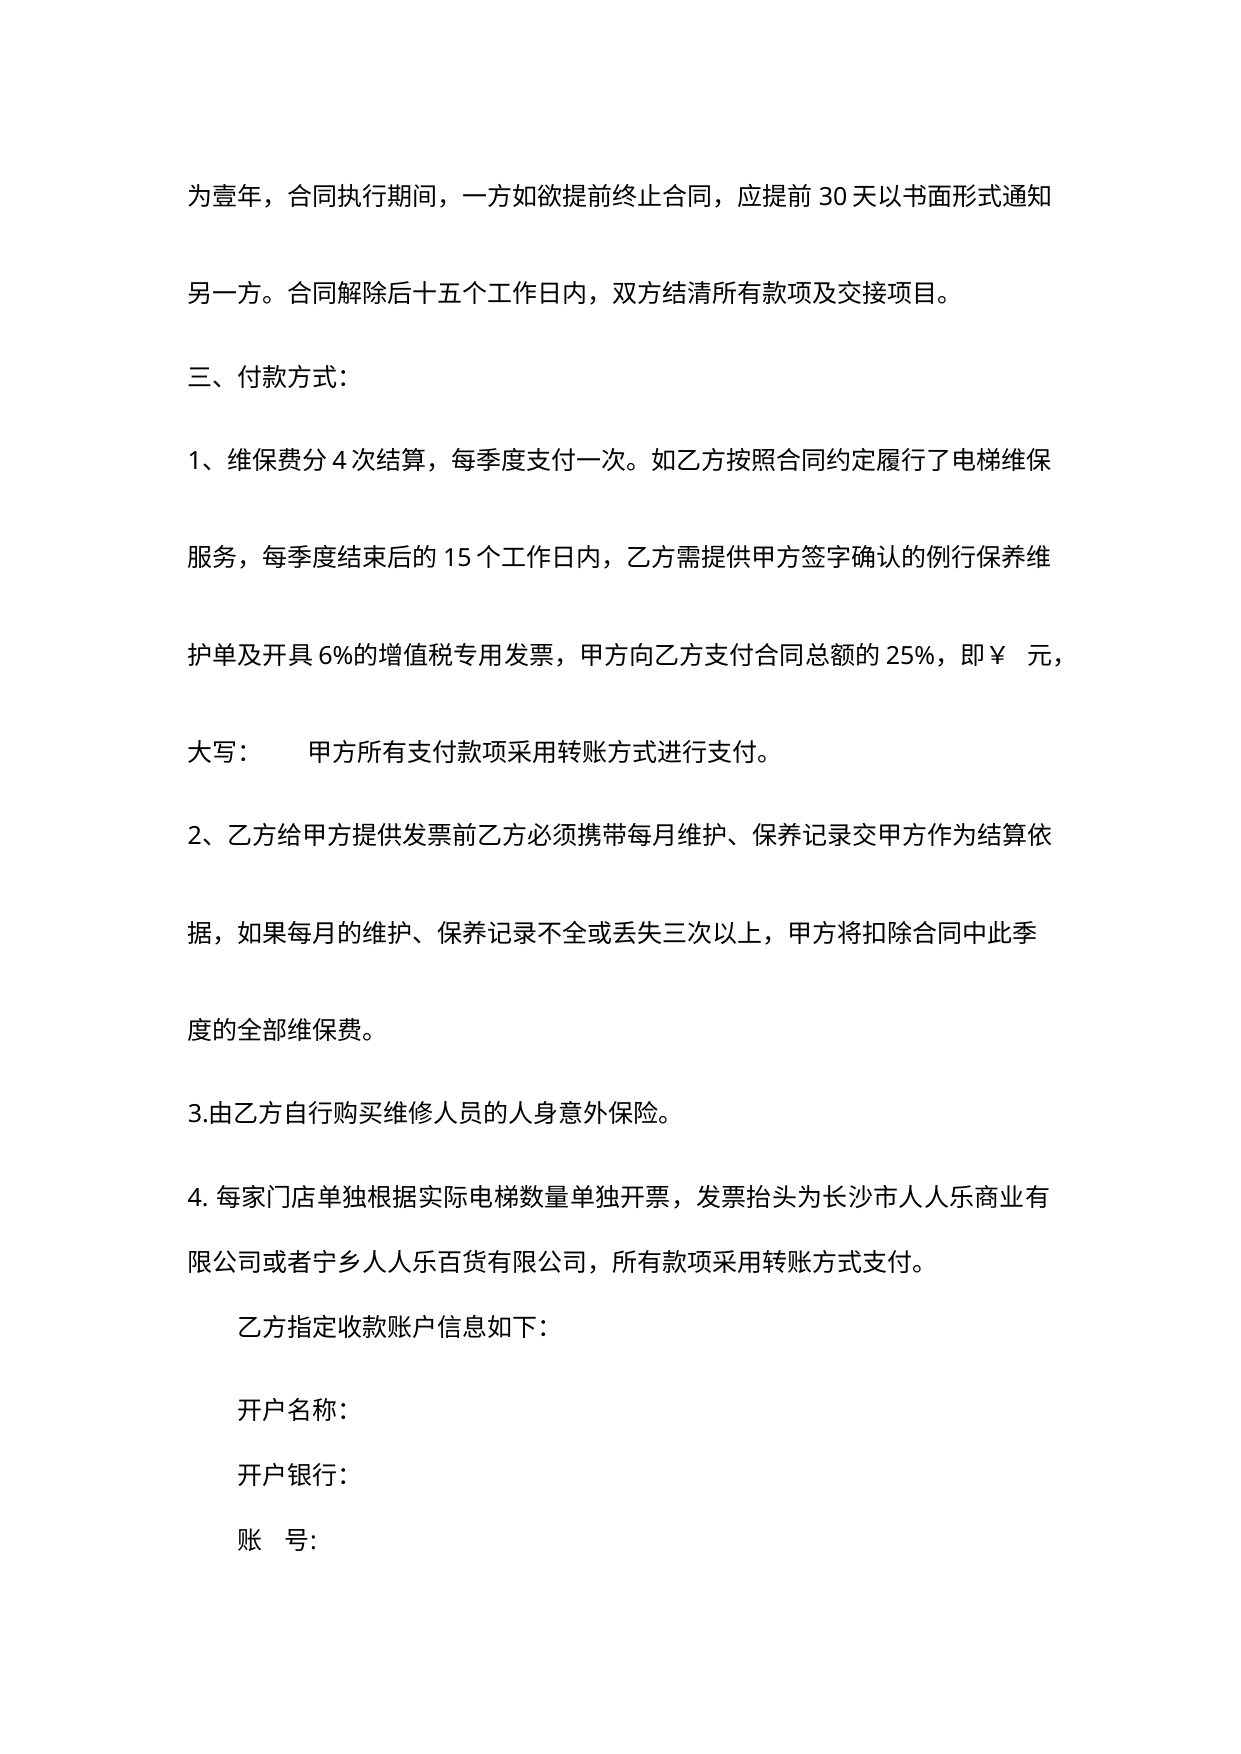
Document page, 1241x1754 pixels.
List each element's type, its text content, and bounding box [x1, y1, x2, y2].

text 1、维保费分4次结算，每季度支付一次。如乙方按照合同约定履行了电梯维保服务，每季度结束后的15个工作日内，乙方需提供甲方签字确认的例行保养维护单及开具6%的增值税专用发票，甲方向乙方支付合同总额的25%，即￥ 元，大写： 甲方所有支付款项采用转账方式进行支付。 [187, 426, 1053, 783]
text 三、付款方式： [187, 343, 1053, 408]
text 乙方指定收款账户信息如下： [187, 1293, 1053, 1358]
text 开户名称： [187, 1376, 1053, 1441]
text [187, 162, 1053, 324]
text 4. 每家门店单独根据实际电梯数量单独开票，发票抬头为长沙市人人乐商业有限公司或者宁乡人人乐百货有限公司，所有款项采用转账方式支付。 [187, 1163, 1053, 1293]
text 3.由乙方自行购买维修人员的人身意外保险。 [188, 1079, 1053, 1144]
text 开户银行： [187, 1441, 1053, 1506]
text 账 号: [187, 1506, 1053, 1571]
text 2、乙方给甲方提供发票前乙方必须携带每月维护、保养记录交甲方作为结算依据，如果每月的维护、保养记录不全或丢失三次以上，甲方将扣除合同中此季度的全部维保费。 [187, 801, 1053, 1061]
